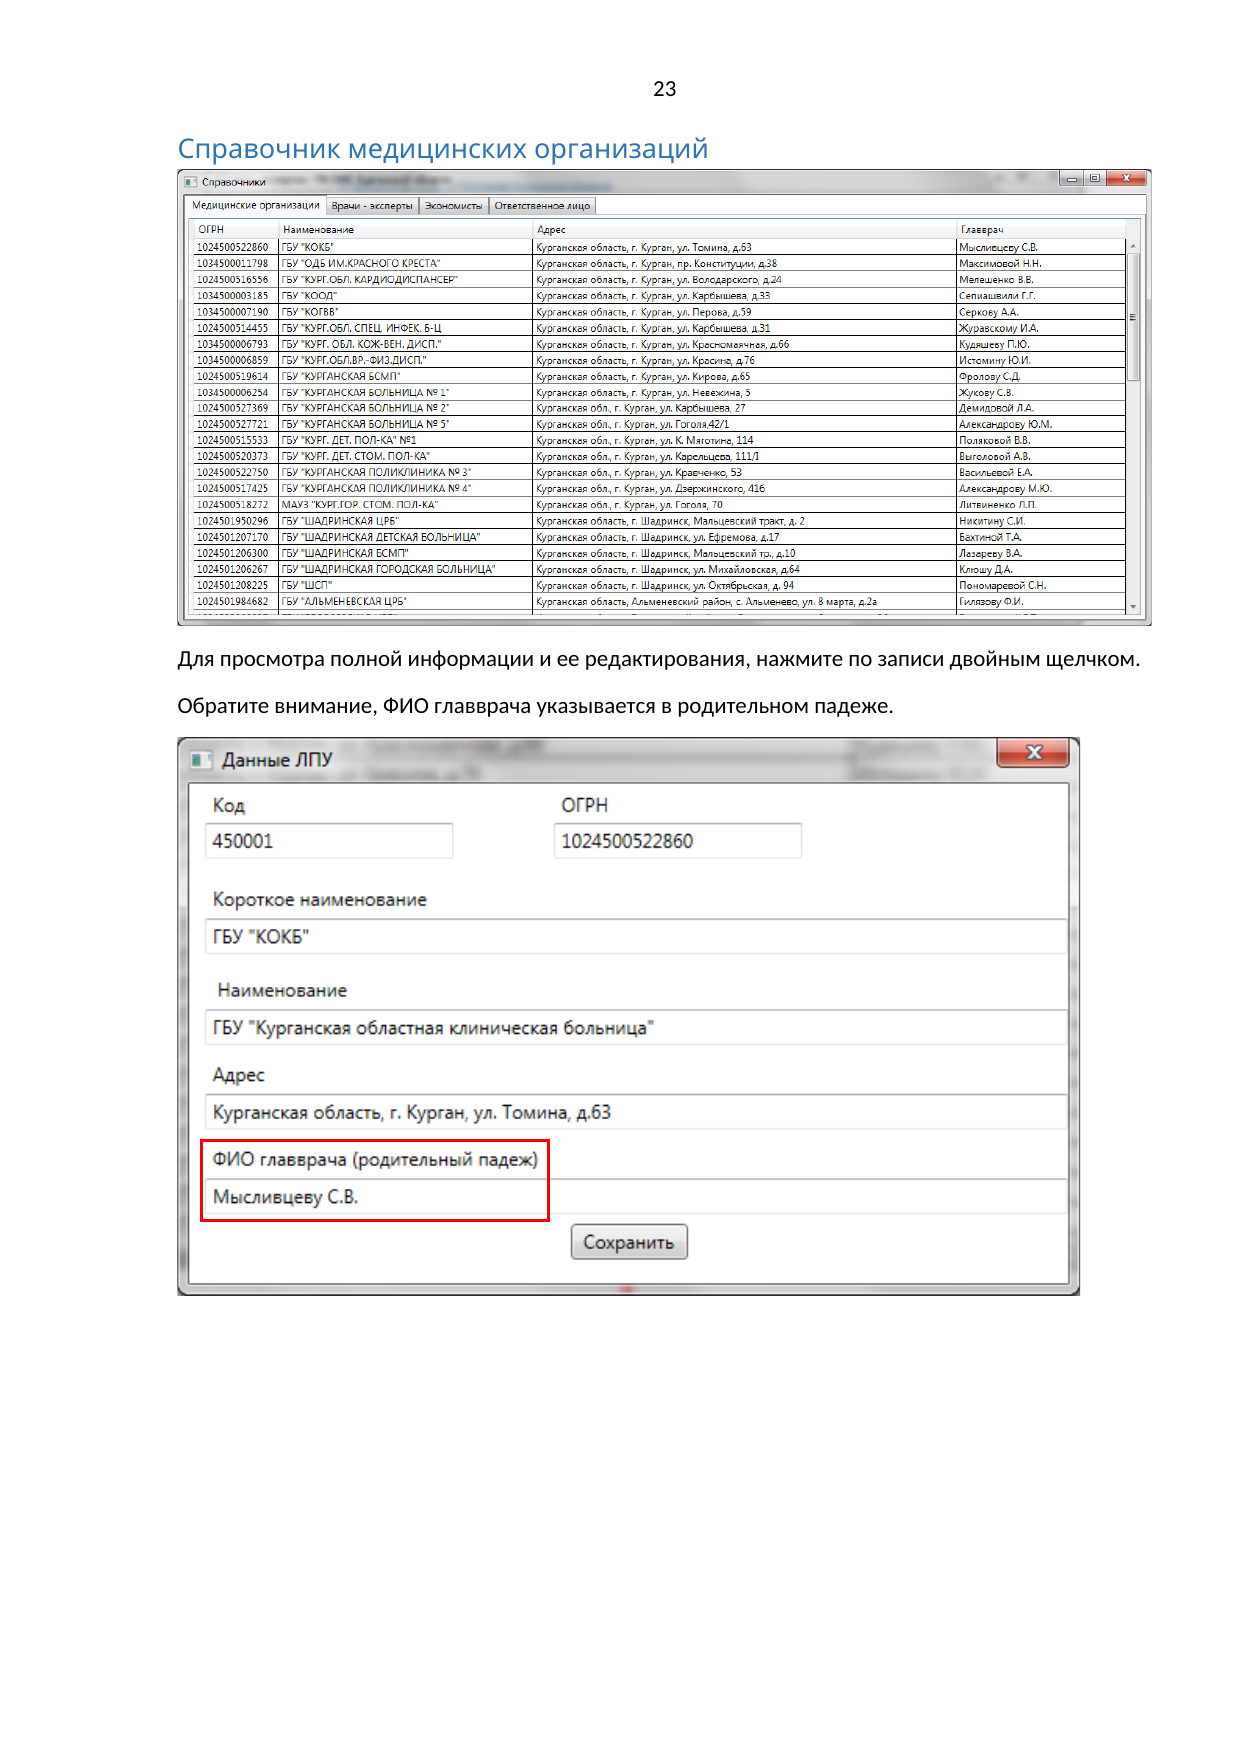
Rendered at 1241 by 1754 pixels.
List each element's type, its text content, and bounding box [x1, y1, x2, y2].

picture [177, 169, 1152, 626]
subtitle Справочник медицинских организаций [177, 130, 1152, 167]
text Обратите внимание, ФИО главврача указывается в родительном падеже. [177, 691, 1152, 719]
text Для просмотра полной информации и ее редактирования, нажмите по записи двойным щелчком. [177, 644, 1152, 672]
picture [177, 737, 1081, 1296]
